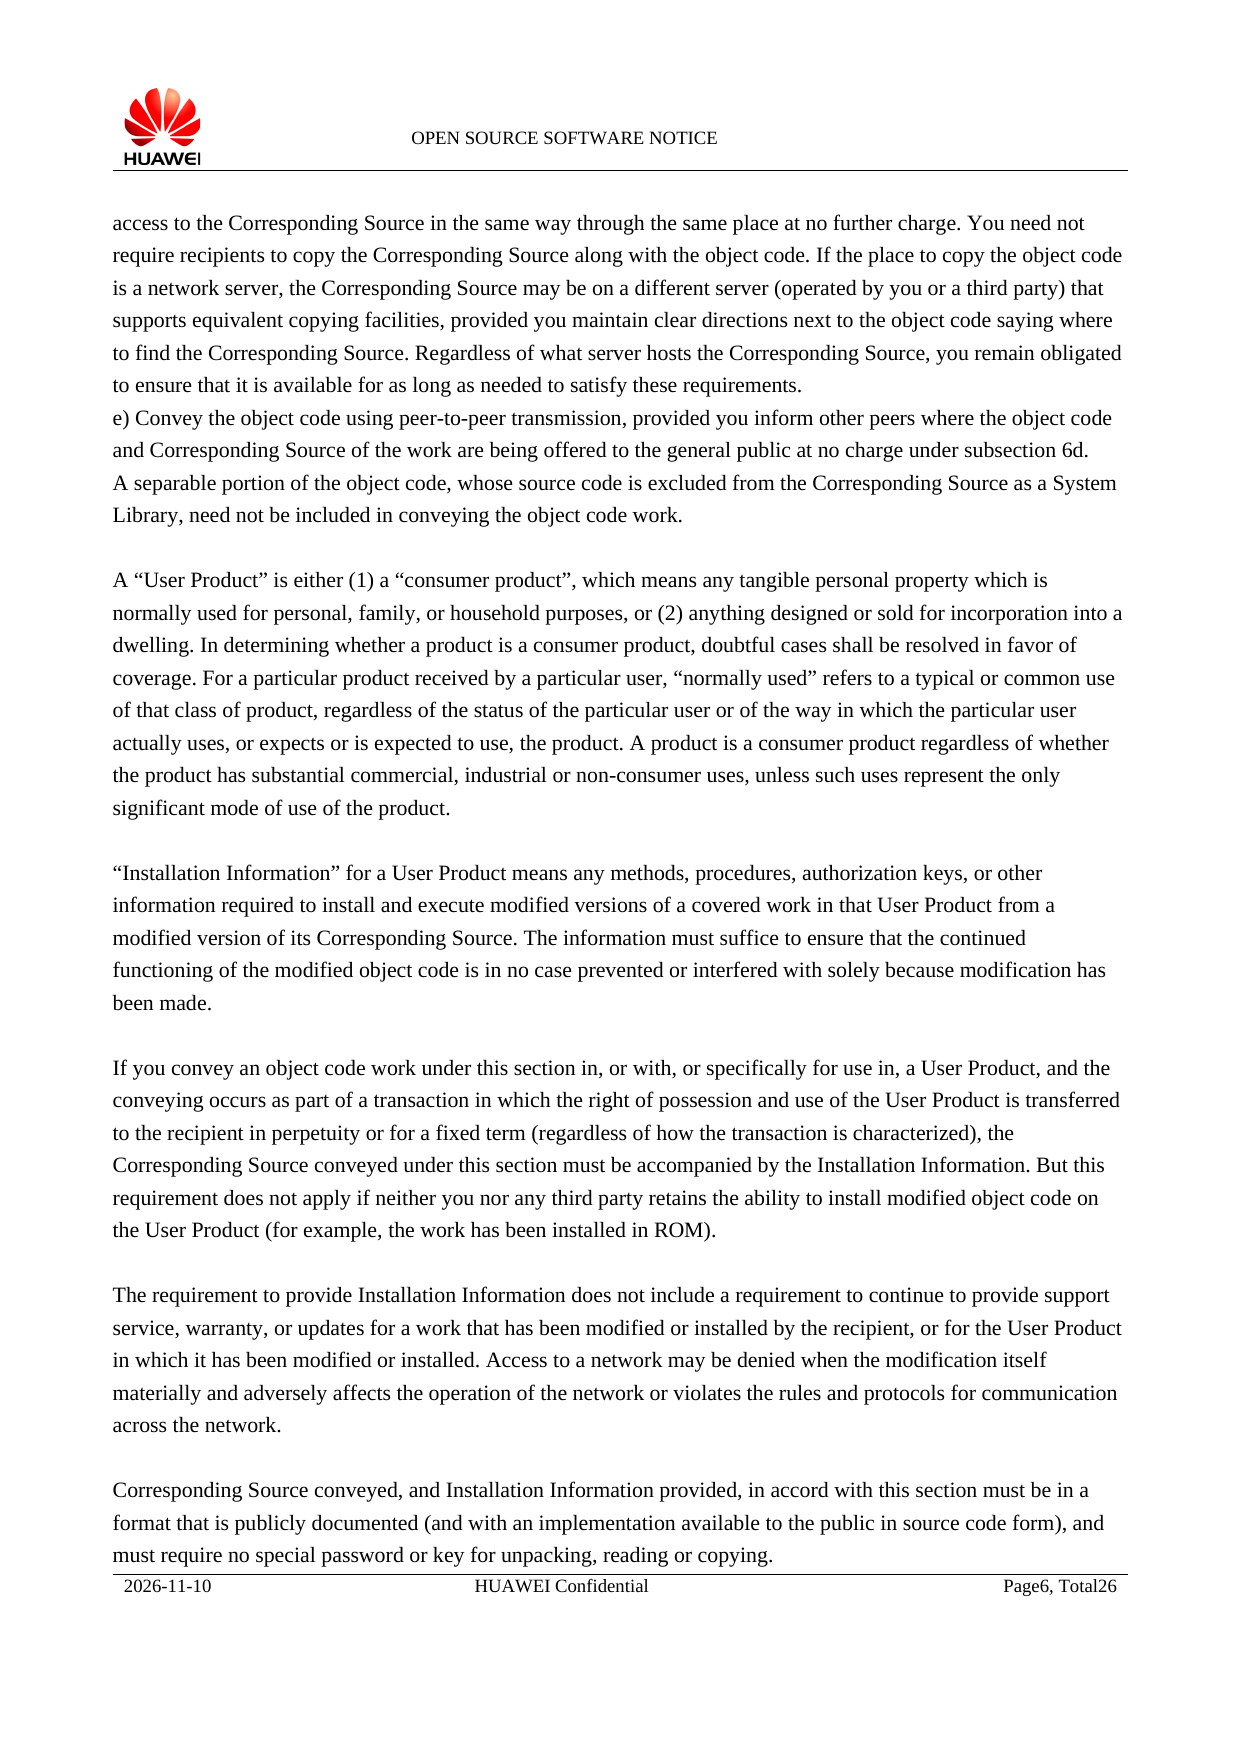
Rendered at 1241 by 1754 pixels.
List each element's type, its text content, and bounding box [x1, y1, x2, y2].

picture [124, 88, 201, 165]
